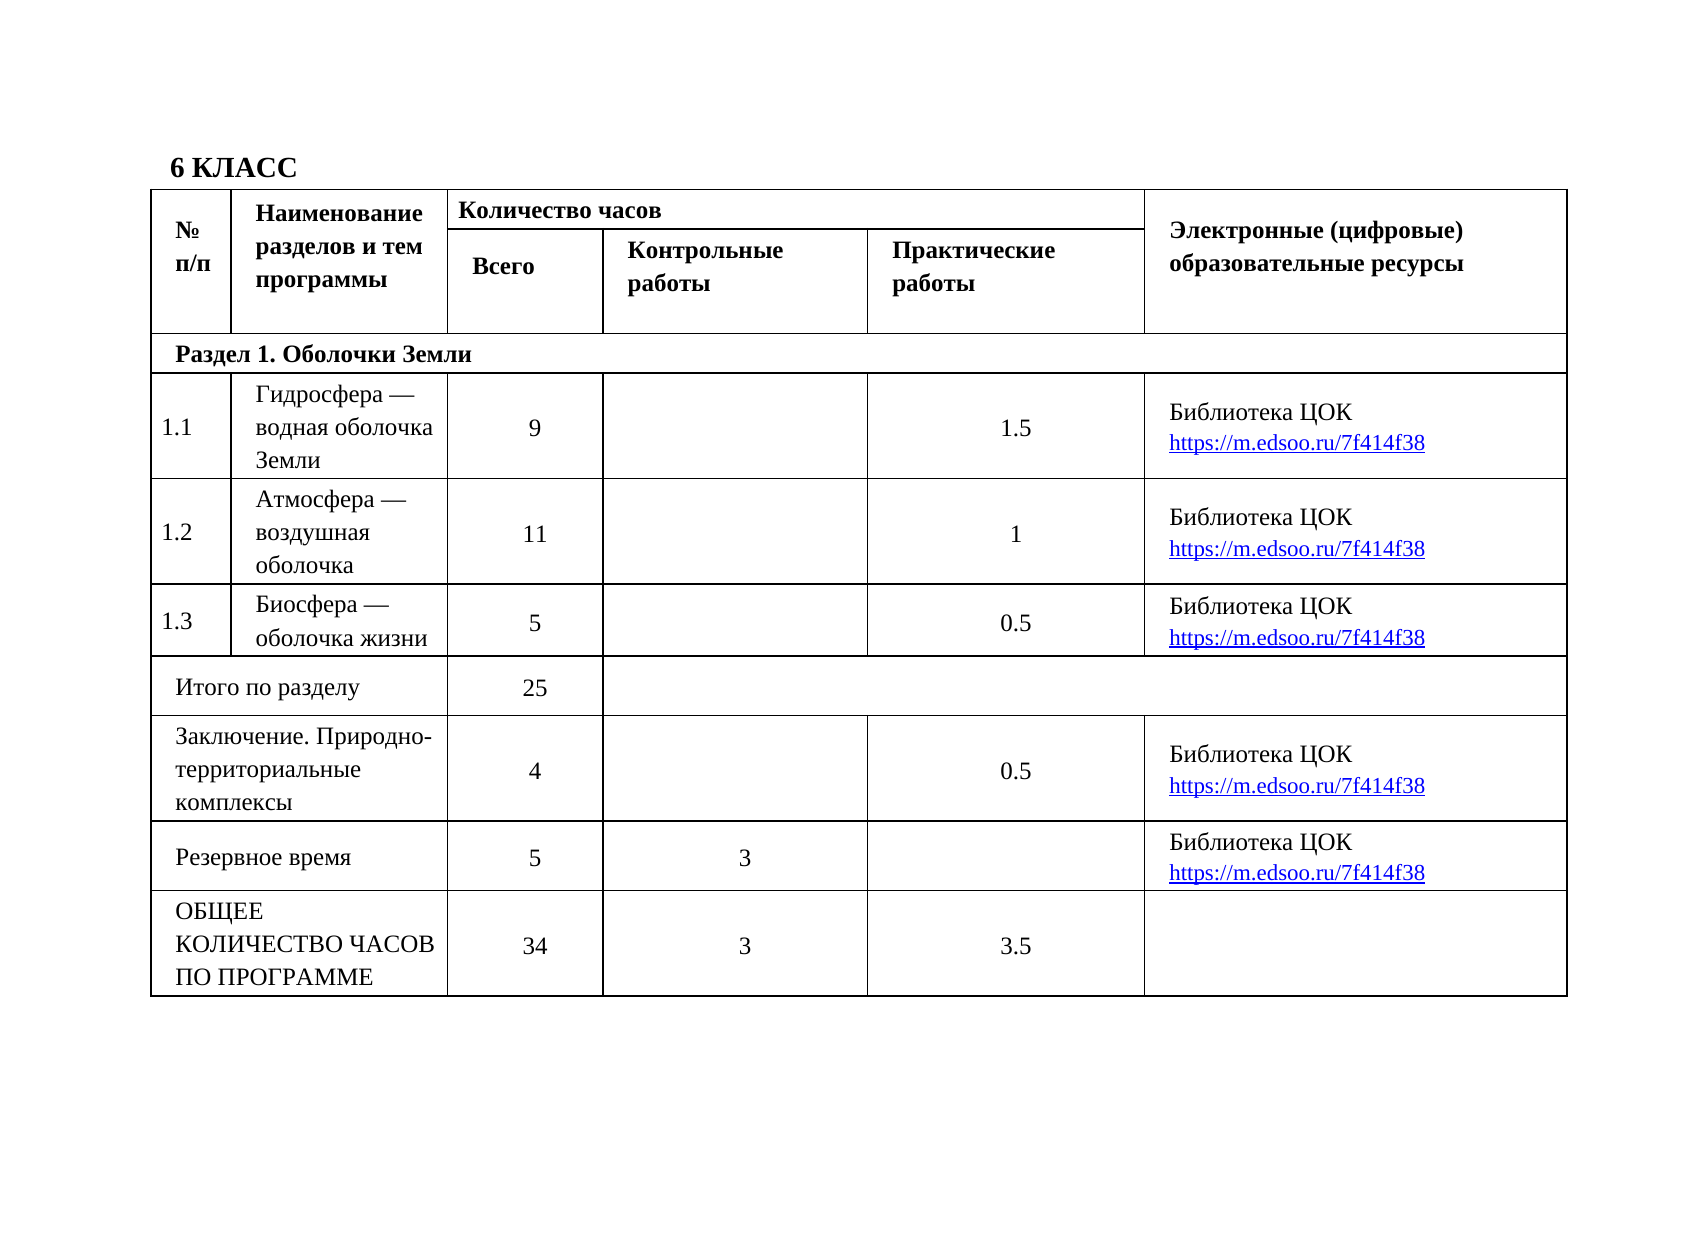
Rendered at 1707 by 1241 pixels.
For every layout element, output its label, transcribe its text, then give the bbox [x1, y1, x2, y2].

table_cell Контрольные работы [604, 230, 867, 333]
table_cell Библиотека ЦОК https://m.edsoo.ru/7f414f38 [1145, 585, 1566, 655]
table_cell [604, 585, 867, 655]
table_cell 3.5 [868, 891, 1144, 995]
table_cell 0.5 [868, 716, 1144, 820]
table_cell 1.2 [152, 479, 230, 583]
table_cell 5 [448, 585, 602, 655]
table_cell Резервное время [152, 822, 447, 890]
table_cell [604, 479, 867, 583]
table_cell 1 [868, 479, 1144, 583]
table_cell 11 [448, 479, 602, 583]
table_cell 9 [448, 374, 602, 477]
table_cell 1.3 [152, 585, 230, 655]
table_cell Гидросфера — водная оболочка Земли [232, 374, 447, 477]
table_header Электронные (цифровые) образовательные ресурсы [1145, 190, 1566, 333]
table_cell Итого по разделу [152, 657, 447, 715]
table_cell Библиотека ЦОК https://m.edsoo.ru/7f414f38 [1145, 374, 1566, 477]
table_cell [604, 716, 867, 820]
table_cell Практические работы [868, 230, 1144, 333]
table_cell 0.5 [868, 585, 1144, 655]
table_cell Библиотека ЦОК https://m.edsoo.ru/7f414f38 [1145, 716, 1566, 820]
table_header Наименование разделов и тем программы [232, 190, 447, 333]
table_header № п/п [152, 190, 230, 333]
table_cell 25 [448, 657, 602, 715]
table_cell [1145, 891, 1566, 995]
table_cell [604, 374, 867, 477]
table_cell [868, 822, 1144, 890]
table_cell 5 [448, 822, 602, 890]
table_cell [604, 657, 1566, 715]
text 6 КЛАСС [162, 150, 1557, 183]
table_cell 1.1 [152, 374, 230, 477]
table_header Количество часов [448, 190, 1144, 228]
table_cell 4 [448, 716, 602, 820]
table_cell 3 [604, 891, 867, 995]
table_cell 1.5 [868, 374, 1144, 477]
table_cell Атмосфера — воздушная оболочка [232, 479, 447, 583]
table_cell Раздел 1. Оболочки Земли [152, 334, 1566, 372]
table_cell 34 [448, 891, 602, 995]
table_cell ОБЩЕЕ КОЛИЧЕСТВО ЧАСОВ ПО ПРОГРАММЕ [152, 891, 447, 995]
table_cell Всего [448, 230, 602, 333]
table_cell Библиотека ЦОК https://m.edsoo.ru/7f414f38 [1145, 479, 1566, 583]
table_cell Заключение. Природно-территориальные комплексы [152, 716, 447, 820]
table_cell Биосфера — оболочка жизни [232, 585, 447, 655]
table_cell Библиотека ЦОК https://m.edsoo.ru/7f414f38 [1145, 822, 1566, 890]
table_cell 3 [604, 822, 867, 890]
